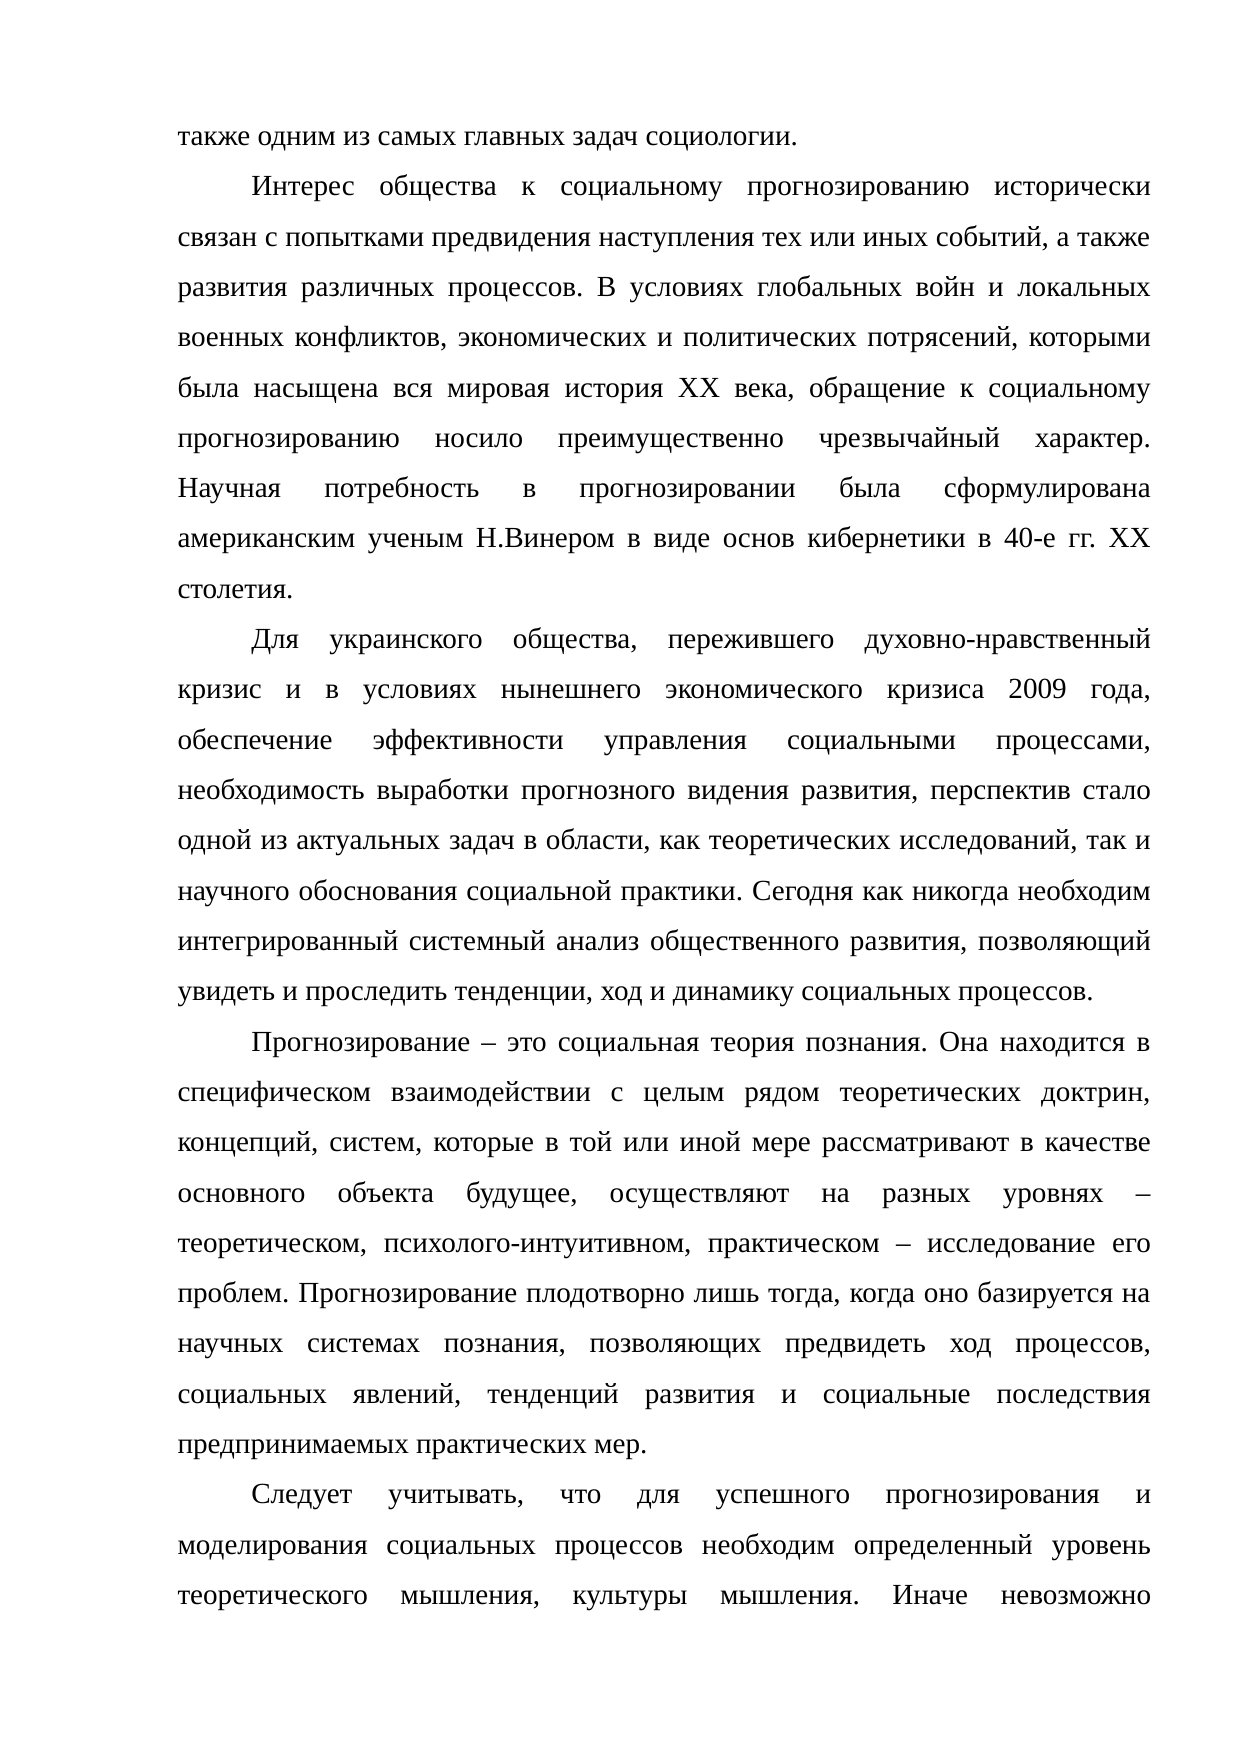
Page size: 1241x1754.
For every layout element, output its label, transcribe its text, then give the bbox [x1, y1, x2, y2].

text Интерес общества к социальному прогнозированию исторически связан с попытками предвидения наступления тех или иных событий, а также развития различных процессов. В условиях глобальных войн и локальных военных конфликтов, экономических и политических потрясений, которыми была насыщена вся мировая история ХХ века, обращение к социальному прогнозированию носило преимущественно чрезвычайный характер. Научная потребность в прогнозировании была сформулирована американским ученым Н.Винером в виде основ кибернетики в 40-е гг. ХХ столетия. [177, 168, 1152, 604]
text Прогнозирование – это социальная теория познания. Она находится в специфическом взаимодействии с целым рядом теоретических доктрин, концепций, систем, которые в той или иной мере рассматривают в качестве основного объекта будущее, осуществляют на разных уровнях – теоретическом, психолого-интуитивном, практическом – исследование его проблем. Прогнозирование плодотворно лишь тогда, когда оно базируется на научных системах познания, позволяющих предвидеть ход процессов, социальных явлений, тенденций развития и социальные последствия предпринимаемых практических мер. [177, 1024, 1152, 1460]
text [177, 118, 1152, 152]
text Для украинского общества, пережившего духовно-нравственный кризис и в условиях нынешнего экономического кризиса 2009 года, обеспечение эффективности управления социальными процессами, необходимость выработки прогнозного видения развития, перспектив стало одной из актуальных задач в области, как теоретических исследований, так и научного обоснования социальной практики. Сегодня как никогда необходим интегрированный системный анализ общественного развития, позволяющий увидеть и проследить тенденции, ход и динамику социальных процессов. [177, 621, 1152, 1007]
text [177, 1477, 1152, 1611]
